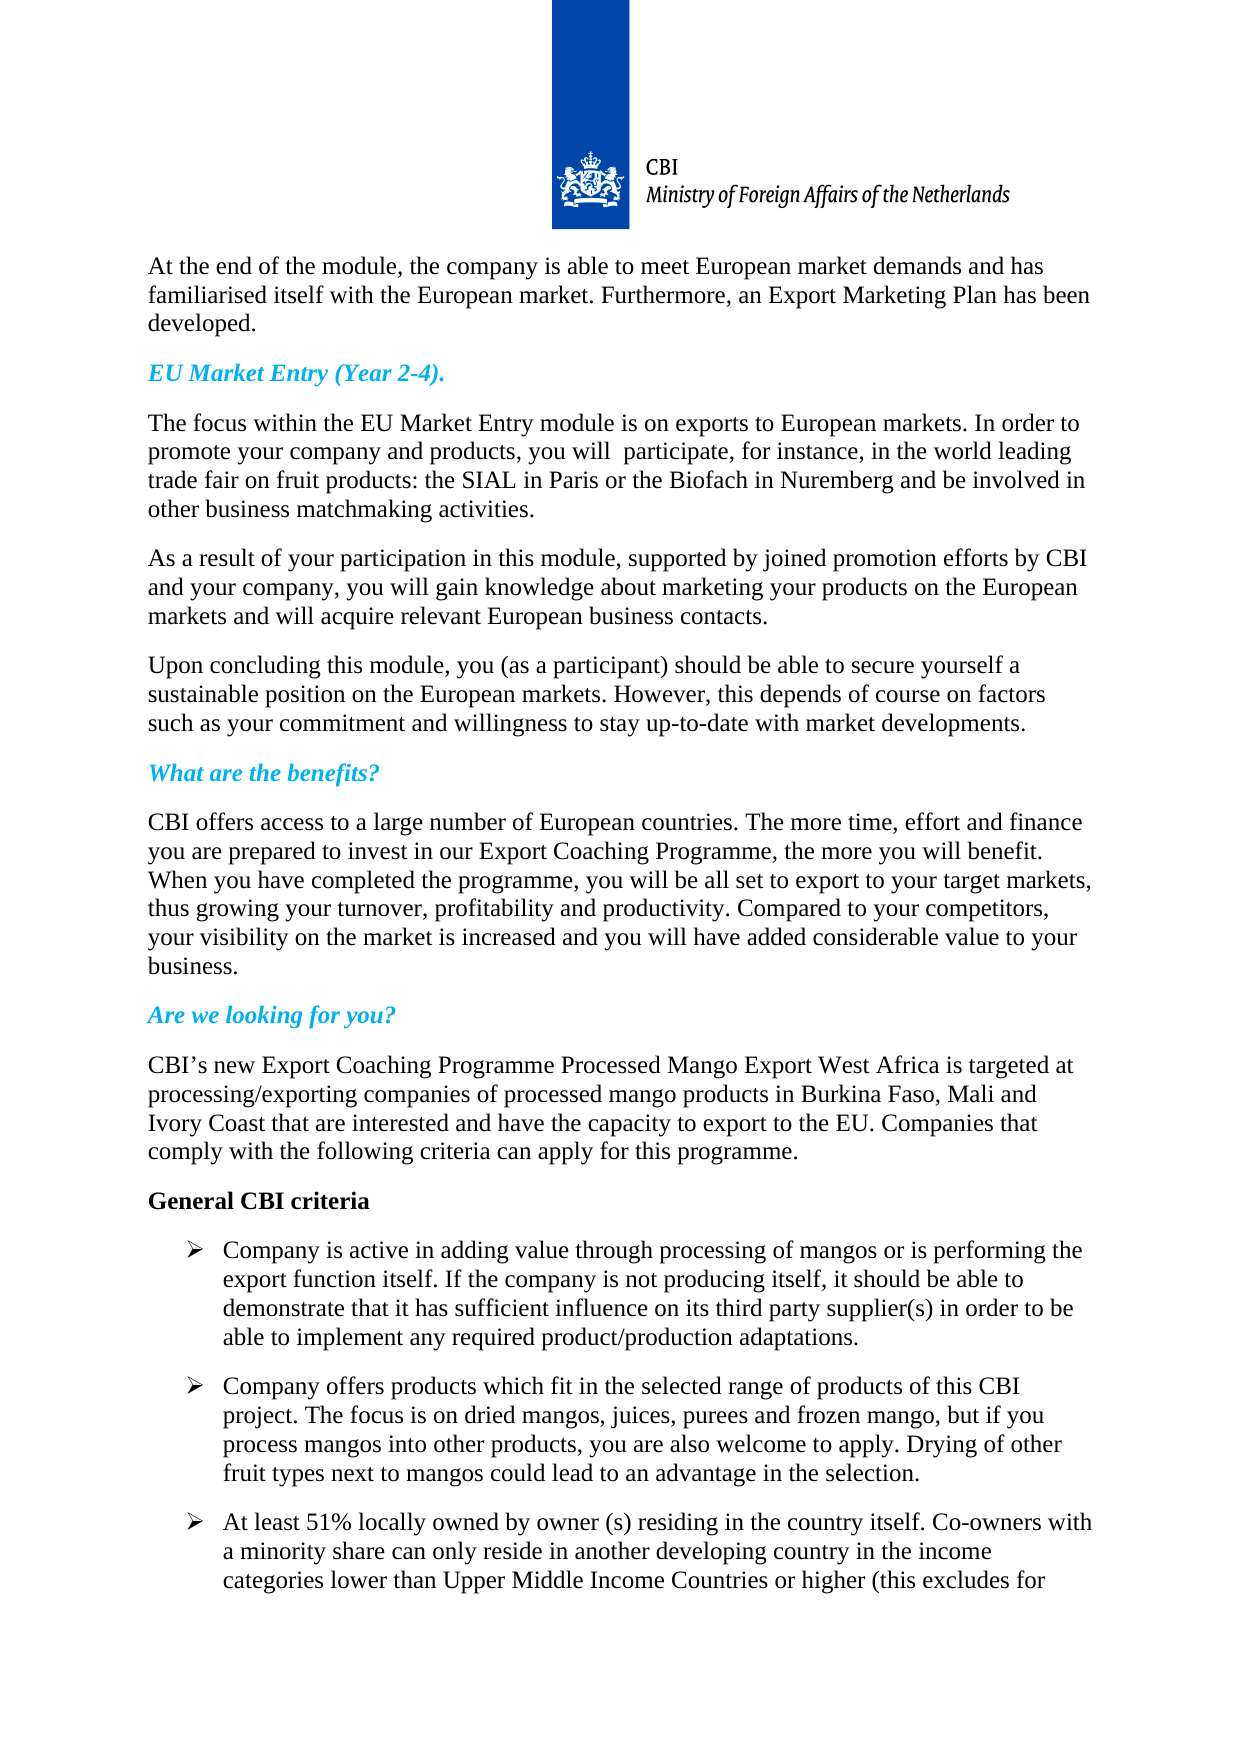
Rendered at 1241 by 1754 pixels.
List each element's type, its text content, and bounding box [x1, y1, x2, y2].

text Upon concluding this module, you (as a participant) should be able to secure yourself a sustainable position on the European markets. However, this depends of course on factors such as your commitment and willingness to stay up-to-date with market developments. [148, 651, 1093, 737]
text CBI offers access to a large number of European countries. The more time, effort and finance you are prepared to invest in our Export Coaching Programme, the more you will benefit. When you have completed the programme, you will be all set to export to your target markets, thus growing your turnover, profitability and productivity. Compared to your competitors, your visibility on the market is increased and you will have added considerable value to your business. [148, 807, 1093, 980]
picture [147, 0, 1034, 273]
text The focus within the EU Market Entry module is on exports to European markets. In order to promote your company and products, you will participate, for instance, in the world leading trade fair on fruit products: the SIAL in Paris or the Biofach in Nuremberg and be involved in other business matchmaking activities. [148, 408, 1093, 523]
text At the end of the module, the company is able to meet European market demands and has familiarised itself with the European market. Furthermore, an Export Marketing Plan has been developed. [148, 251, 1093, 337]
picture [147, 274, 1034, 375]
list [185, 1507, 1093, 1593]
text CBI’s new Export Coaching Programme Processed Mango Export West Africa is targeted at processing/exporting companies of processed mango products in Burkina Faso, Mali and Ivory Coast that are interested and have the capacity to export to the EU. Companies that comply with the following criteria can apply for this programme. [148, 1050, 1093, 1165]
text Are we looking for you? [148, 1001, 1093, 1029]
text EU Market Entry (Year 2-4). [148, 358, 1093, 387]
text General CBI criteria [148, 1186, 1093, 1215]
list Company offers products which fit in the selected range of products of this CBI project. The focus is on dried mangos, juices, purees and frozen mango, but if you process mangos into other products, you are also welcome to apply. Drying of other fruit types next to mangos could lead to an advantage in the selection. [185, 1371, 1093, 1486]
text What are the benefits? [148, 758, 1093, 786]
list Company is active in adding value through processing of mangos or is performing the export function itself. If the company is not producing itself, it should be able to demonstrate that it has sufficient influence on its third party supplier(s) in order to be able to implement any required product/production adaptations. [185, 1236, 1093, 1351]
text As a result of your participation in this module, supported by joined promotion efforts by CBI and your company, you will gain knowledge about marketing your products on the European markets and will acquire relevant European business contacts. [148, 543, 1093, 630]
